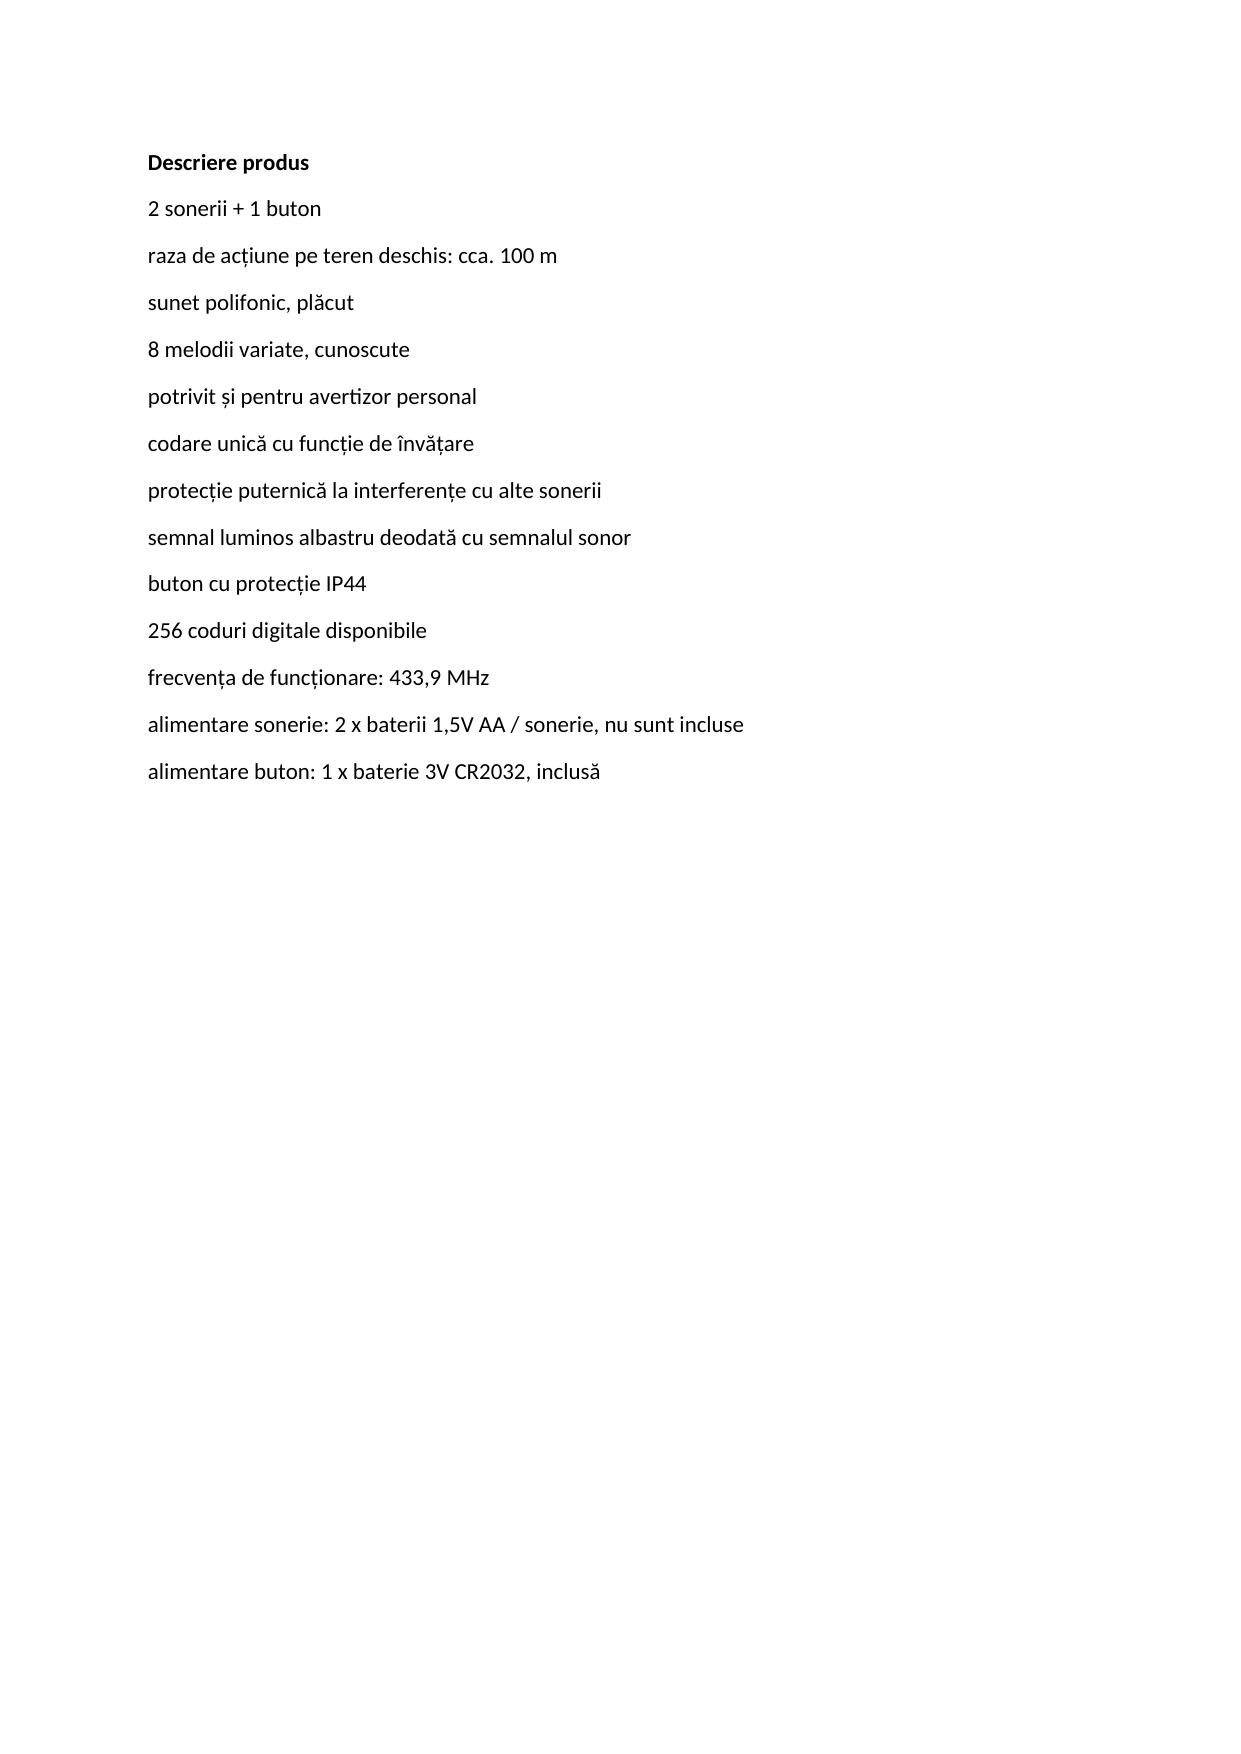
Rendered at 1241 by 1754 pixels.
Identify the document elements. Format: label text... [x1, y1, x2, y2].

text alimentare sonerie: 2 x baterii 1,5V AA / sonerie, nu sunt incluse [148, 710, 1093, 738]
text 2 sonerii + 1 buton [148, 194, 1093, 222]
text alimentare buton: 1 x baterie 3V CR2032, inclusă [148, 757, 1093, 785]
text raza de acțiune pe teren deschis: cca. 100 m [148, 241, 1093, 269]
text Descriere produs [148, 148, 1093, 176]
text potrivit și pentru avertizor personal [148, 382, 1093, 410]
text 256 coduri digitale disponibile [148, 616, 1093, 644]
text codare unică cu funcție de învățare [148, 429, 1093, 457]
text frecvența de funcționare: 433,9 MHz [148, 663, 1093, 691]
text semnal luminos albastru deodată cu semnalul sonor [148, 523, 1093, 551]
text sunet polifonic, plăcut [148, 288, 1093, 316]
text protecție puternică la interferențe cu alte sonerii [148, 476, 1093, 504]
text 8 melodii variate, cunoscute [148, 335, 1093, 363]
text buton cu protecție IP44 [148, 569, 1093, 597]
